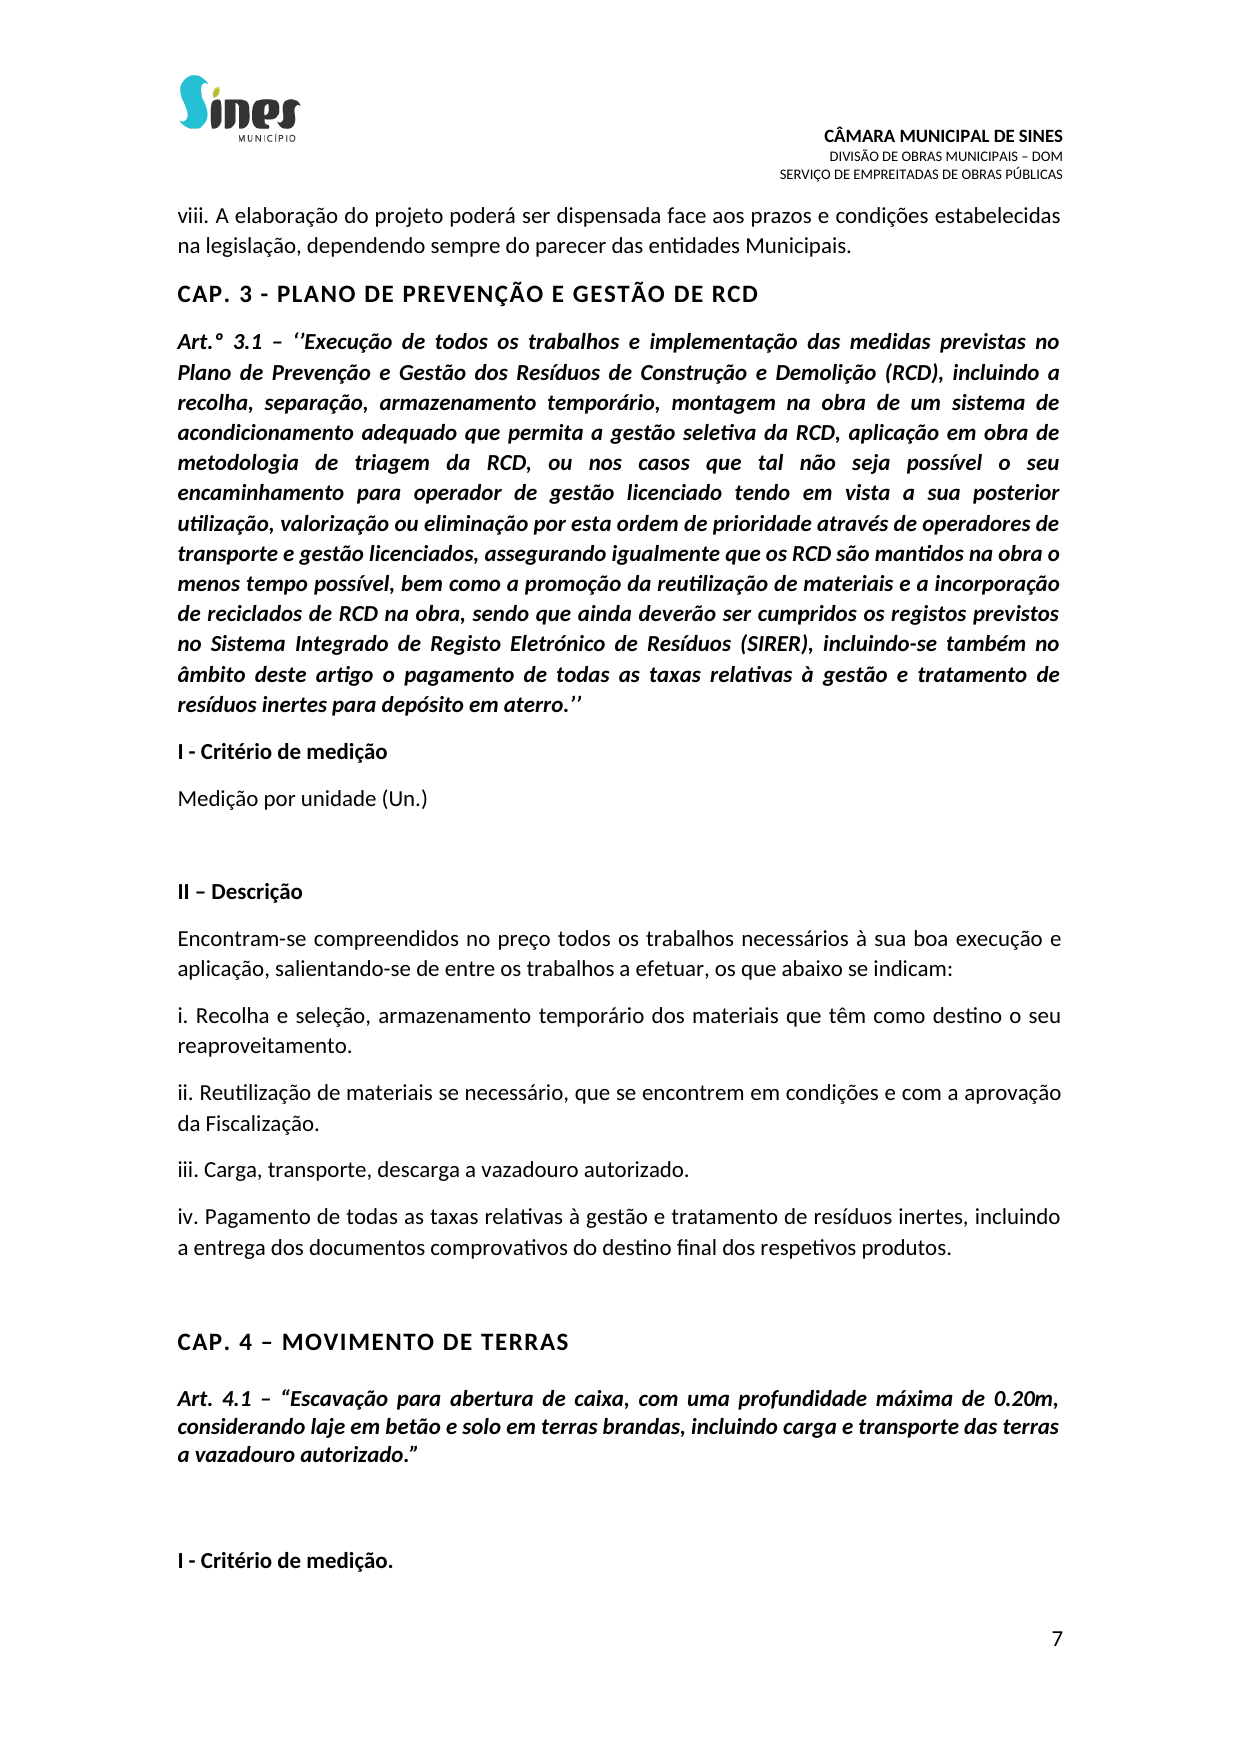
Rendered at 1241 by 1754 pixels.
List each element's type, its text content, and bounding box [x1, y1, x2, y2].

subtitle CAP. 3 - PLANO DE PREVENÇÃO E GESTÃO DE RCD [177, 278, 1063, 308]
text i. Recolha e seleção, armazenamento temporário dos materiais que têm como destino o seu reaproveitamento. [177, 1001, 1063, 1059]
text iii. Carga, transporte, descarga a vazadouro autorizado. [177, 1156, 1063, 1183]
text II – Descrição [177, 877, 1063, 905]
text I - Critério de medição [177, 737, 1063, 765]
text viii. A elaboração do projeto poderá ser dispensada face aos prazos e condições estabelecidas na legislação, dependendo sempre do parecer das entidades Municipais. [177, 201, 1063, 259]
text ii. Reutilização de materiais se necessário, que se encontrem em condições e com a aprovação da Fiscalização. [177, 1078, 1063, 1137]
text Encontram-se compreendidos no preço todos os trabalhos necessários à sua boa execução e aplicação, salientando-se de entre os trabalhos a efetuar, os que abaixo se indicam: [177, 924, 1063, 982]
picture [177, 73, 302, 143]
text Medição por unidade (Un.) [177, 784, 1063, 812]
text iv. Pagamento de todas as taxas relativas à gestão e tratamento de resíduos inertes, incluindo a entrega dos documentos comprovativos do destino final dos respetivos produtos. [177, 1202, 1063, 1261]
text Art.º 3.1 – ‘’Execução de todos os trabalhos e implementação das medidas previstas no Plano de Prevenção e Gestão dos Resíduos de Construção e Demolição (RCD), incluindo a recolha, separação, armazenamento temporário, montagem na obra de um sistema de acondicionamento adequado que permita a gestão seletiva da RCD, aplicação em obra de metodologia de triagem da RCD, ou nos casos que tal não seja possível o seu encaminhamento para operador de gestão licenciado tendo em vista a sua posterior utilização, valorização ou eliminação por esta ordem de prioridade através de operadores de transporte e gestão licenciados, assegurando igualmente que os RCD são mantidos na obra o menos tempo possível, bem como a promoção da reutilização de materiais e a incorporação de reciclados de RCD na obra, sendo que ainda deverão ser cumpridos os registos previstos no Sistema Integrado de Registo Eletrónico de Resíduos (SIRER), incluindo-se também no âmbito deste artigo o pagamento de todas as taxas relativas à gestão e tratamento de resíduos inertes para depósito em aterro.’’ [177, 327, 1063, 718]
subtitle CAP. 4 – MOVIMENTO DE TERRAS [177, 1326, 1063, 1357]
text Art. 4.1 – “Escavação para abertura de caixa, com uma profundidade máxima de 0.20m, considerando laje em betão e solo em terras brandas, incluindo carga e transporte das terras a vazadouro autorizado.” [177, 1384, 1063, 1468]
text I - Critério de medição. [177, 1546, 1063, 1574]
